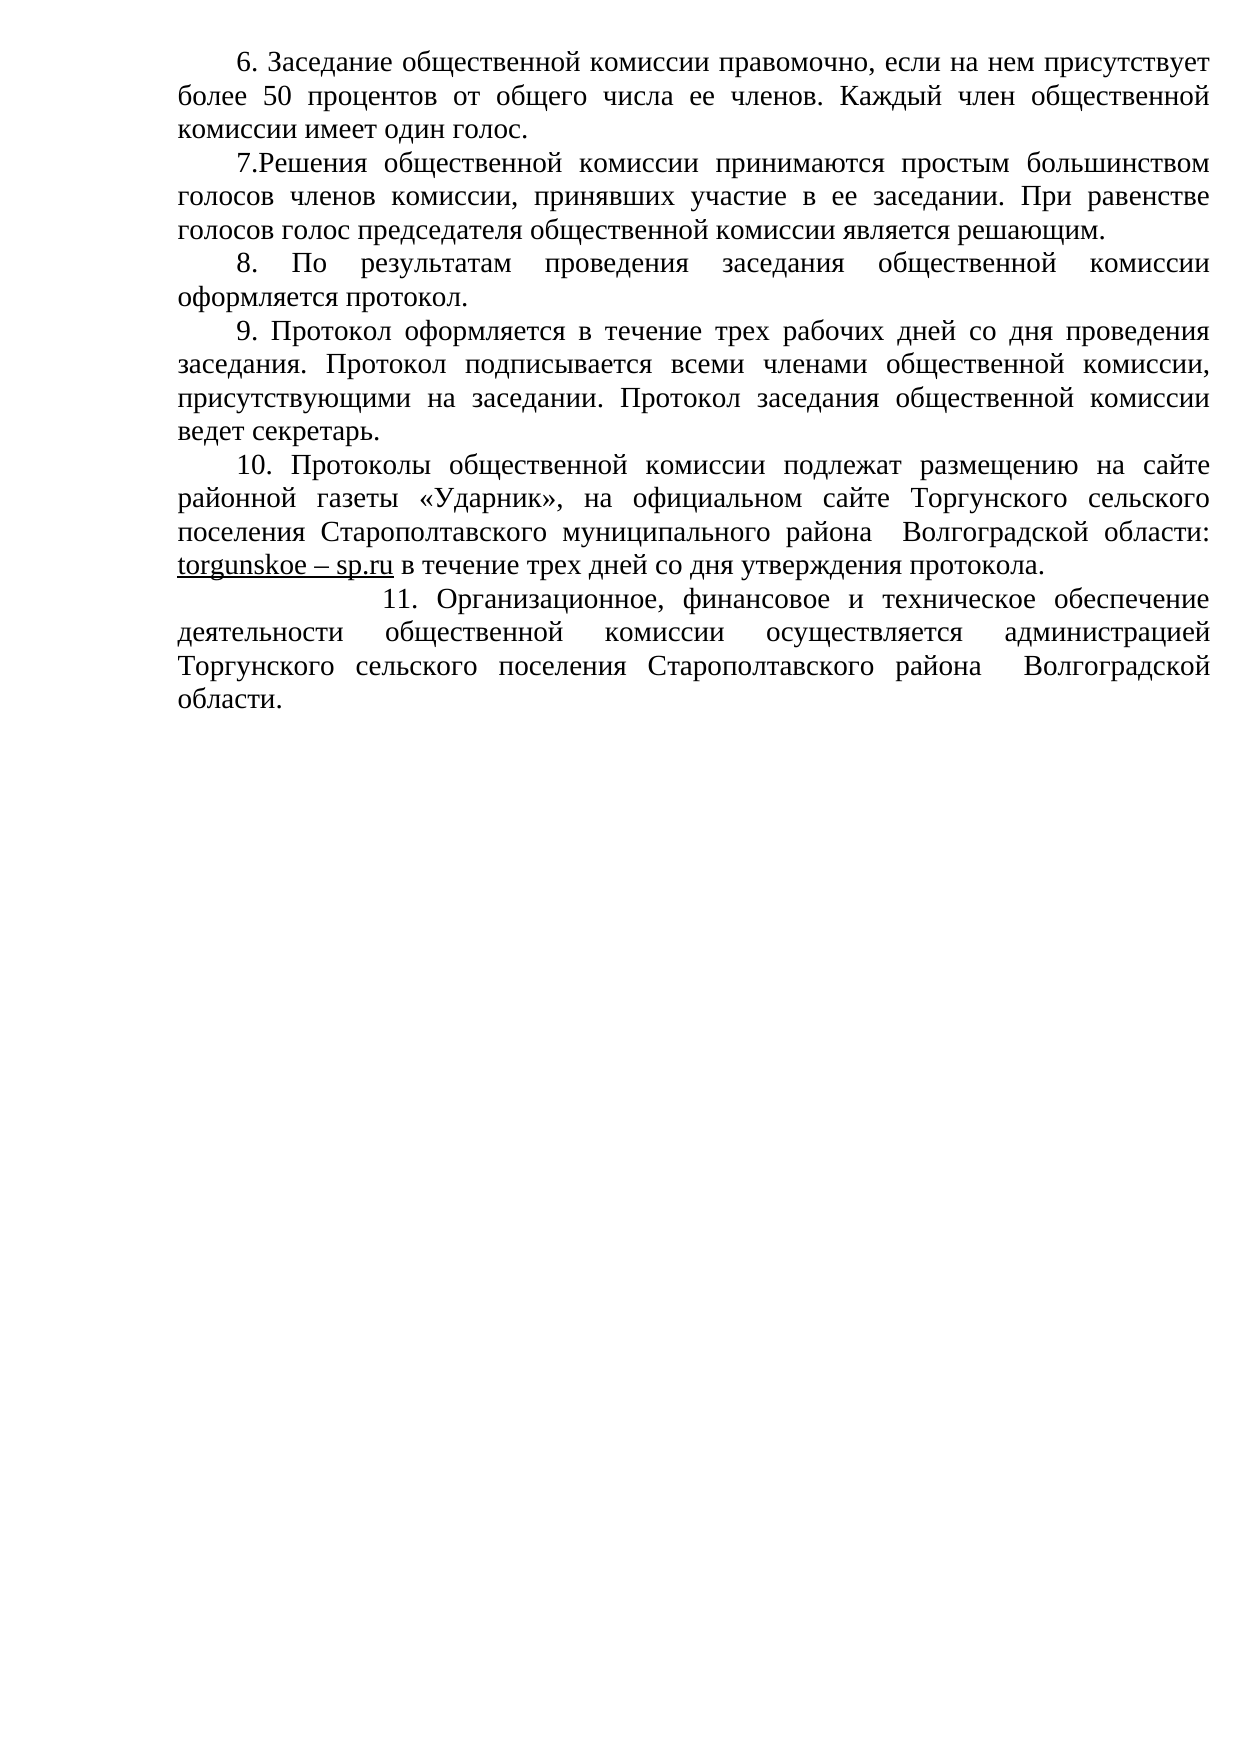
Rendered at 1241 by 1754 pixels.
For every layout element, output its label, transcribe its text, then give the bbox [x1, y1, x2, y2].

text 9. Протокол оформляется в течение трех рабочих дней со дня проведения заседания. Протокол подписывается всеми членами общественной комиссии, присутствующими на заседании. Протокол заседания общественной комиссии ведет секретарь. [177, 313, 1211, 447]
text 11. Организационное, финансовое и техническое обеспечение деятельности общественной комиссии осуществляется администрацией Торгунского сельского поселения Старополтавского района Волгоградской области. [177, 581, 1211, 715]
text 6. Заседание общественной комиссии правомочно, если на нем присутствует более 50 процентов от общего числа ее членов. Каждый член общественной комиссии имеет один голос. [177, 44, 1211, 145]
text 7.Решения общественной комиссии принимаются простым большинством голосов членов комиссии, принявших участие в ее заседании. При равенстве голосов голос председателя общественной комиссии является решающим. [177, 145, 1211, 246]
text 10. Протоколы общественной комиссии подлежат размещению на сайте районной газеты «Ударник», на официальном сайте Торгунского сельского поселения Старополтавского муниципального района Волгоградской области: torgunskoe – sp.ru в течение трех дней со дня утверждения протокола. [177, 447, 1211, 581]
text 8. По результатам проведения заседания общественной комиссии оформляется протокол. [177, 246, 1211, 313]
